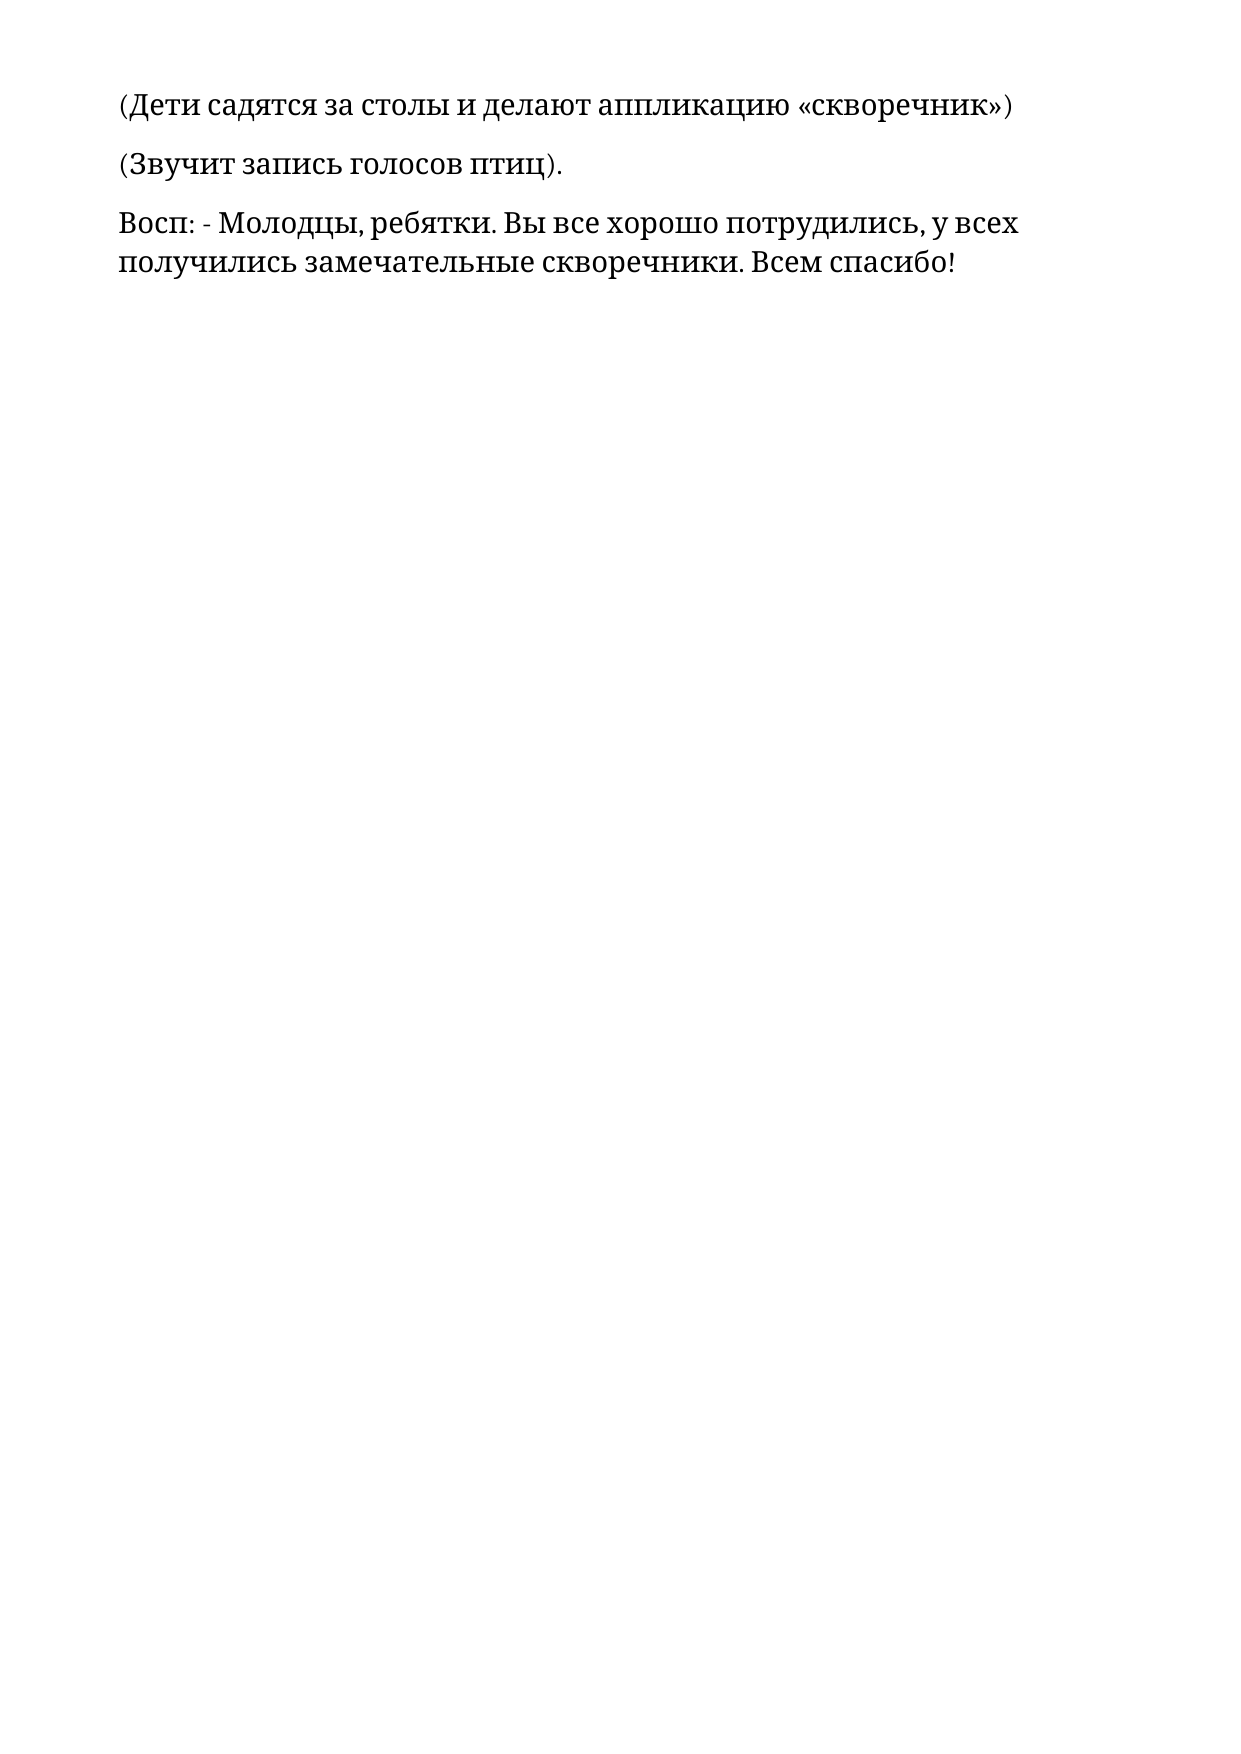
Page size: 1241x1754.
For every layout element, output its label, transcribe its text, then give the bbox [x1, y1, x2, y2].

text (Звучит запись голосов птиц). [118, 148, 1152, 182]
text (Дети садятся за столы и делают аппликацию «скворечник») [118, 89, 1152, 122]
text Восп: - Молодцы, ребятки. Вы все хорошо потрудились, у всех получились замечательные скворечники. Всем спасибо! [118, 207, 1152, 279]
